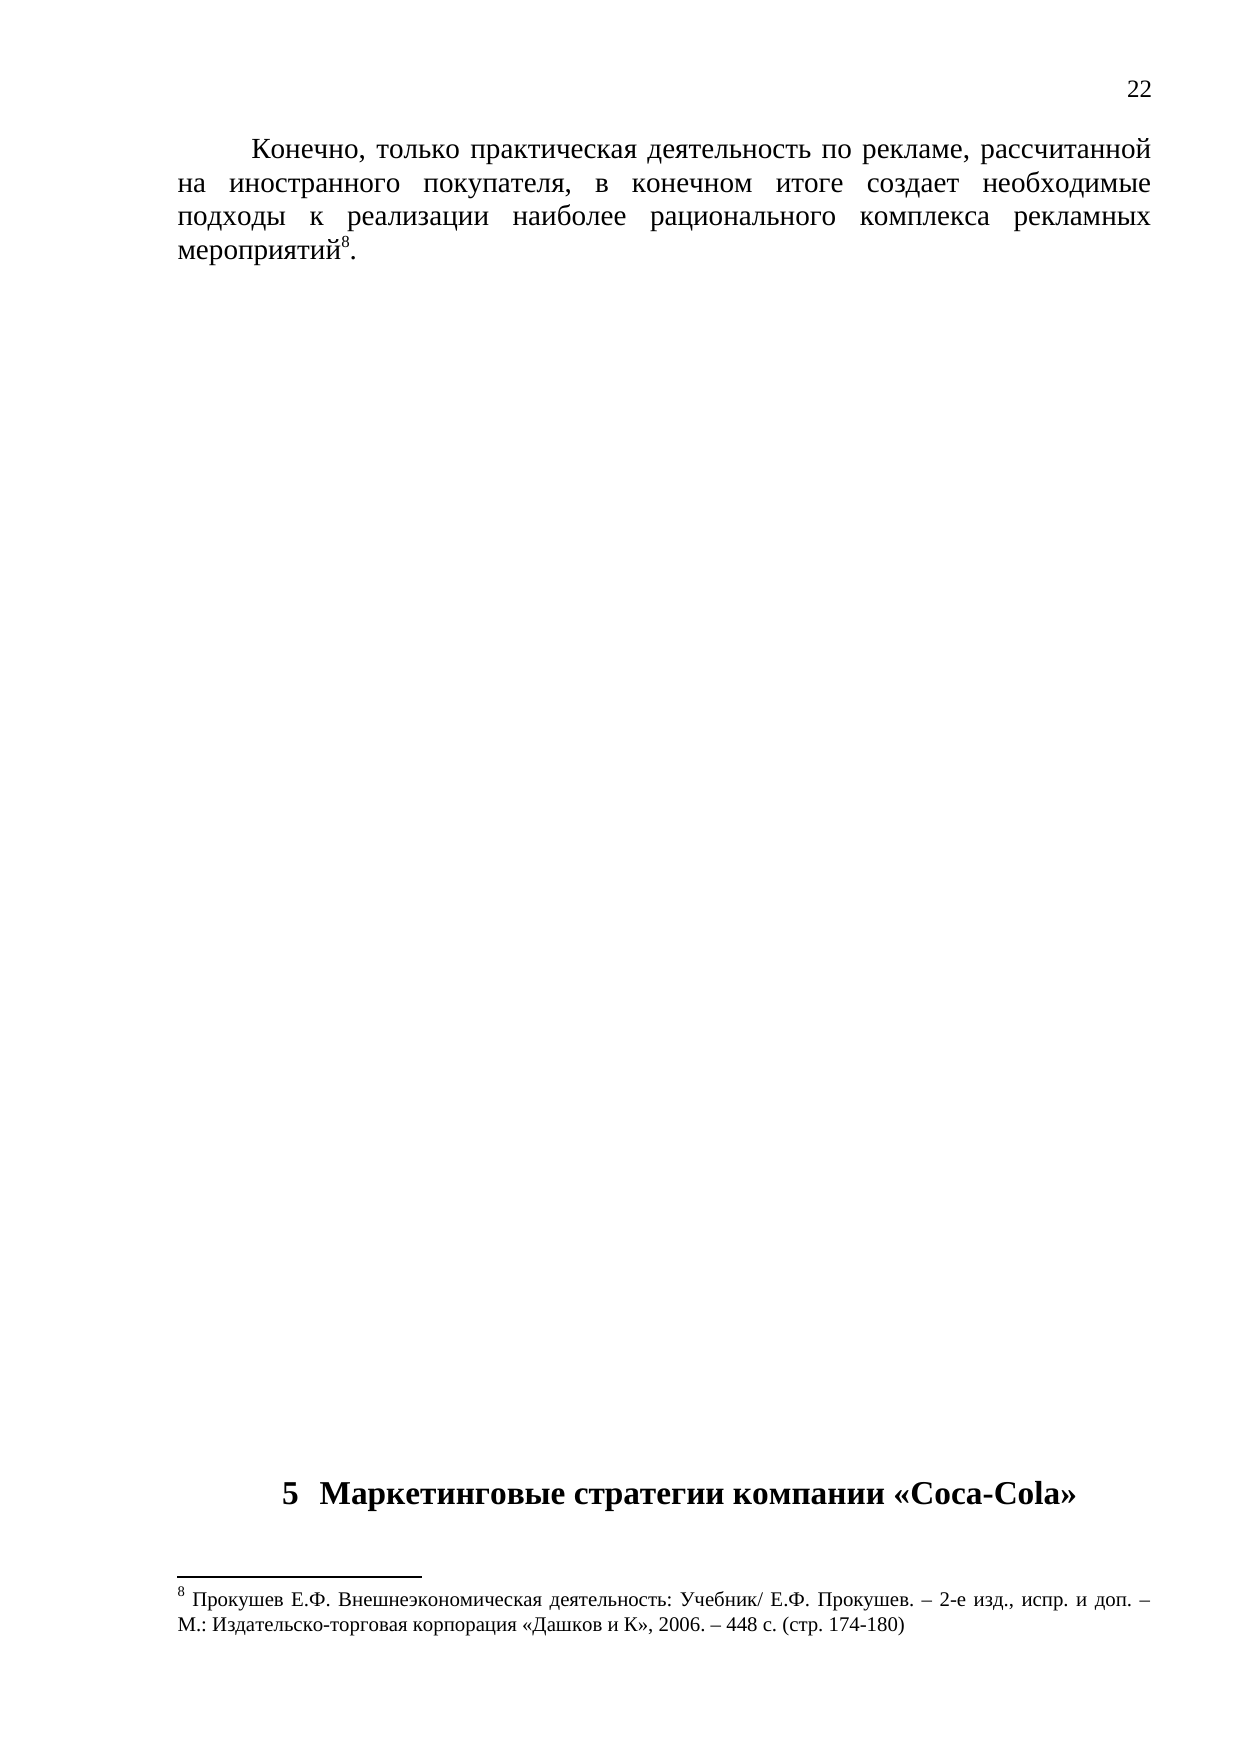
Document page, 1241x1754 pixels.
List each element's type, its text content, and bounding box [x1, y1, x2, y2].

text Конечно, только практическая деятельность по рекламе, рассчитанной на иностранного покупателя, в конечном итоге создает необходимые подходы к реализации наиболее рационального комплекса рекламных мероприятий. [177, 131, 1152, 265]
list Маркетинговые стратегии компании «Coca-Cola» [207, 1473, 1152, 1511]
